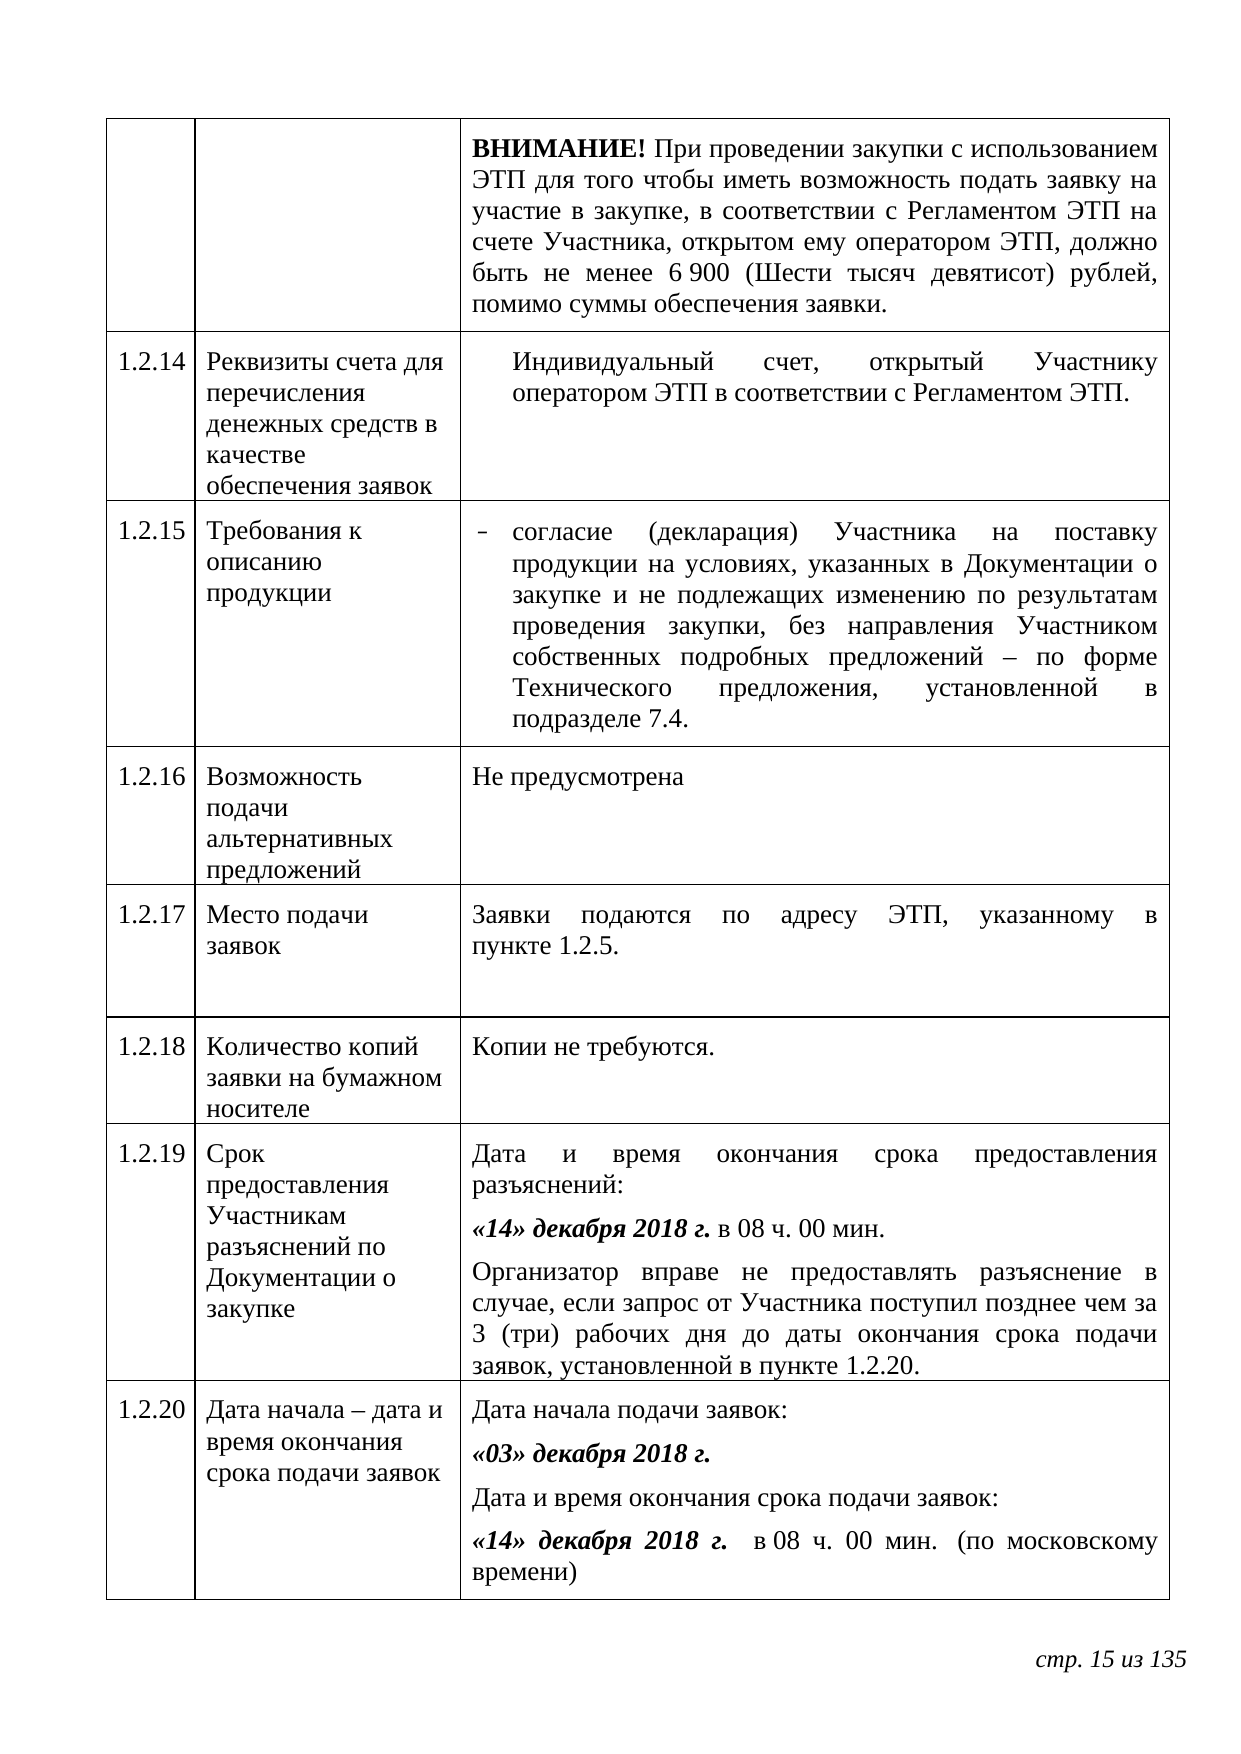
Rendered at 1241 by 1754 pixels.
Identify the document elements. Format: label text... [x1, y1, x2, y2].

table_cell Возможность подачи альтернативных предложений [196, 747, 460, 884]
table_cell Дата начала – дата и время окончания срока подачи заявок [196, 1381, 460, 1599]
table_cell [107, 1381, 194, 1599]
table_cell [107, 332, 194, 500]
table_cell [107, 1124, 194, 1380]
table_cell Копии не требуются. [461, 1018, 1169, 1123]
table_cell согласие (декларация) Участника на поставку продукции на условиях, указанных в Документации о закупке и не подлежащих изменению по результатам проведения закупки, без направления Участником собственных подробных предложений – по форме Технического предложения, установленной в подразделе 7.4. [461, 501, 1169, 746]
table_cell [107, 501, 194, 746]
table_cell Заявки подаются по адресу ЭТП, указанному в пункте 1.2.5. [461, 885, 1169, 1016]
table_cell Срок предоставления Участникам разъяснений по Документации о закупке [196, 1124, 460, 1380]
table_cell Количество копий заявки на бумажном носителе [196, 1018, 460, 1123]
table_cell [107, 747, 194, 884]
table_cell Требования к описанию продукции [196, 501, 460, 746]
table_cell Реквизиты счета для перечисления денежных средств в качестве обеспечения заявок [196, 332, 460, 500]
table_cell Не предусмотрена [461, 747, 1169, 884]
table_cell Дата и время окончания срока предоставления разъяснений: «14» декабря 2018 г. в 08 ч. 00 мин. Организатор вправе не предоставлять разъяснение в случае, если запрос от Участника поступил позднее чем за 3 (три) рабочих дня до даты окончания срока подачи заявок, установленной в пункте 1.2.20. [461, 1124, 1169, 1380]
table_cell Индивидуальный счет, открытый Участнику оператором ЭТП в соответствии с Регламентом ЭТП. [461, 332, 1169, 500]
table_cell Место подачи заявок [196, 885, 460, 1016]
table_cell [107, 1018, 194, 1123]
table_cell [107, 885, 194, 1016]
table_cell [196, 119, 460, 331]
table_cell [461, 119, 1169, 331]
table_cell Дата начала подачи заявок: «03» декабря 2018 г. Дата и время окончания срока подачи заявок: «14» декабря 2018 г. в 08 ч. 00 мин. (по московскому времени) [461, 1381, 1169, 1599]
table_cell [107, 119, 194, 331]
